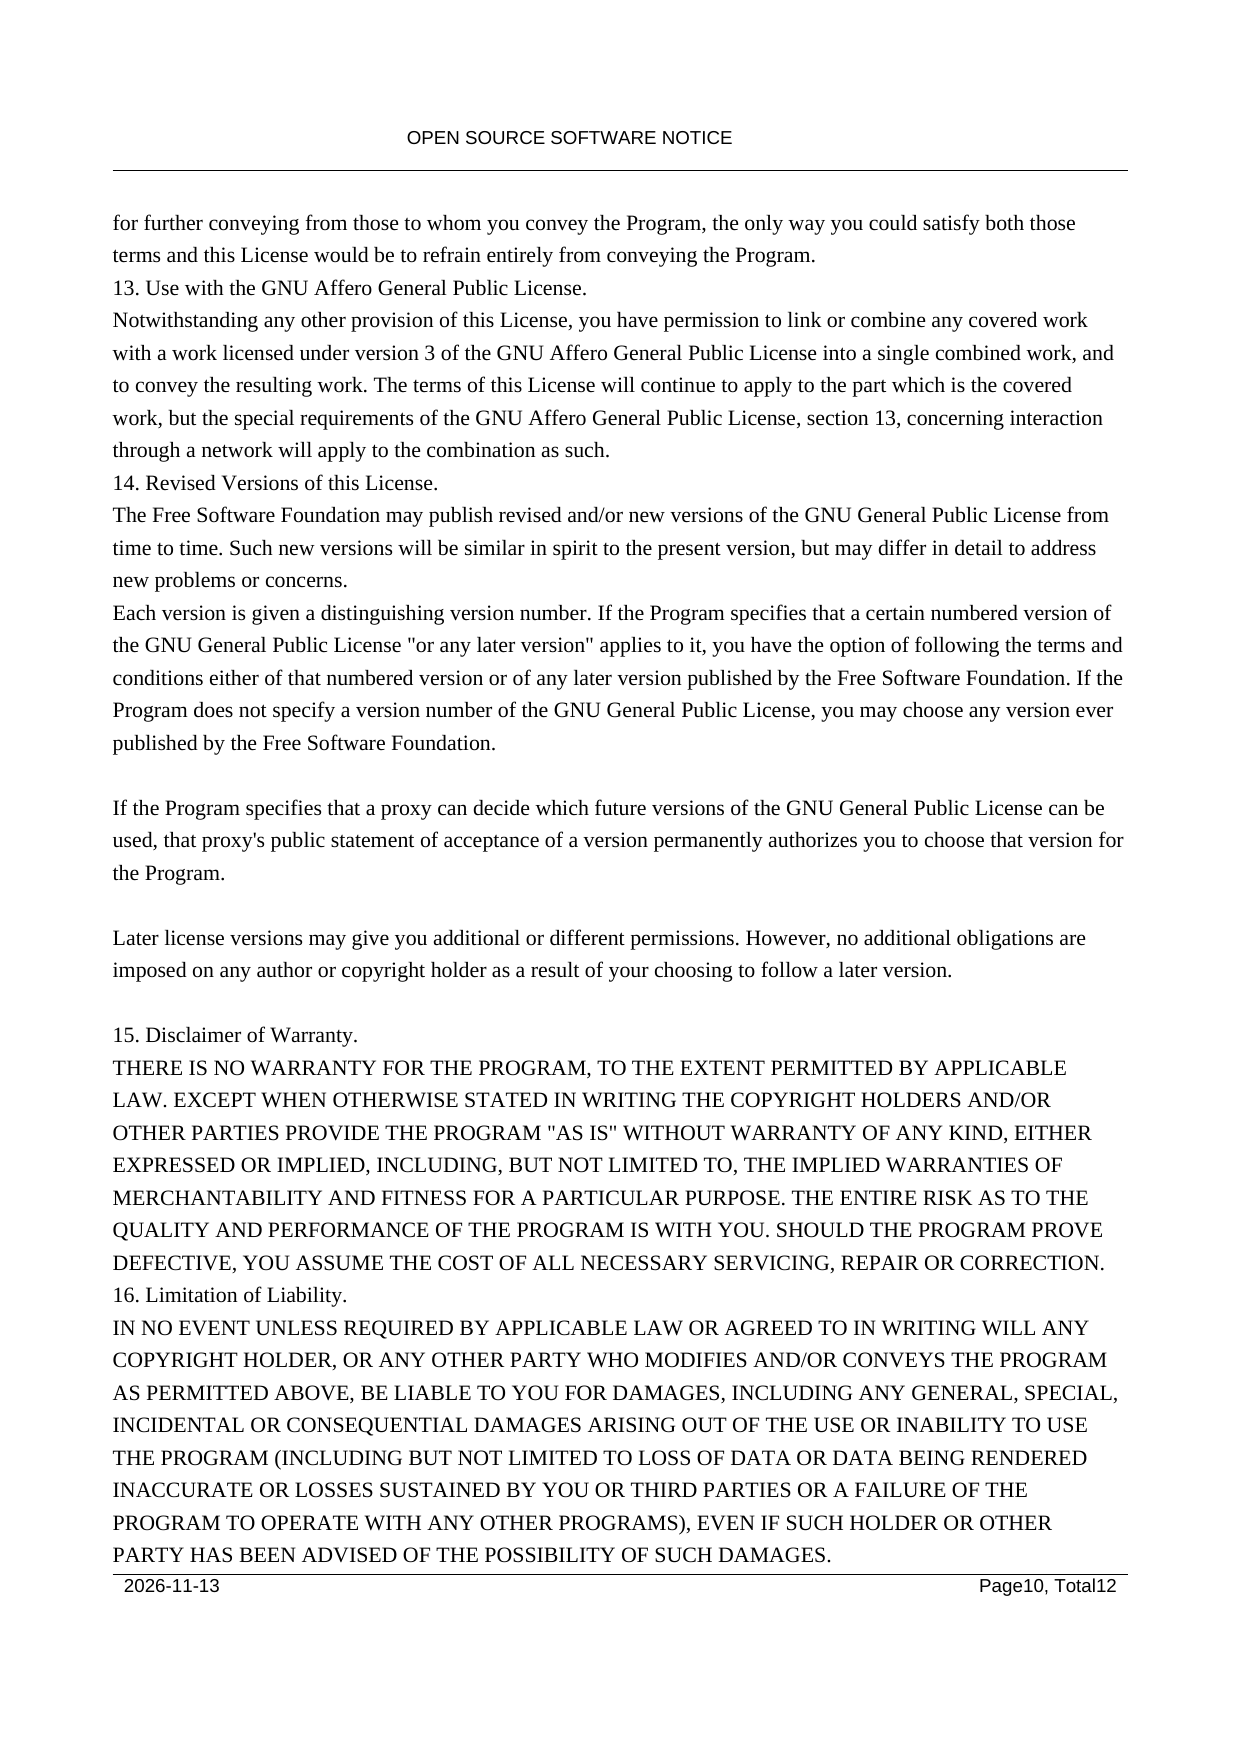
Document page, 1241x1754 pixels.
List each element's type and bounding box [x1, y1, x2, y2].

text [112, 206, 1128, 1571]
